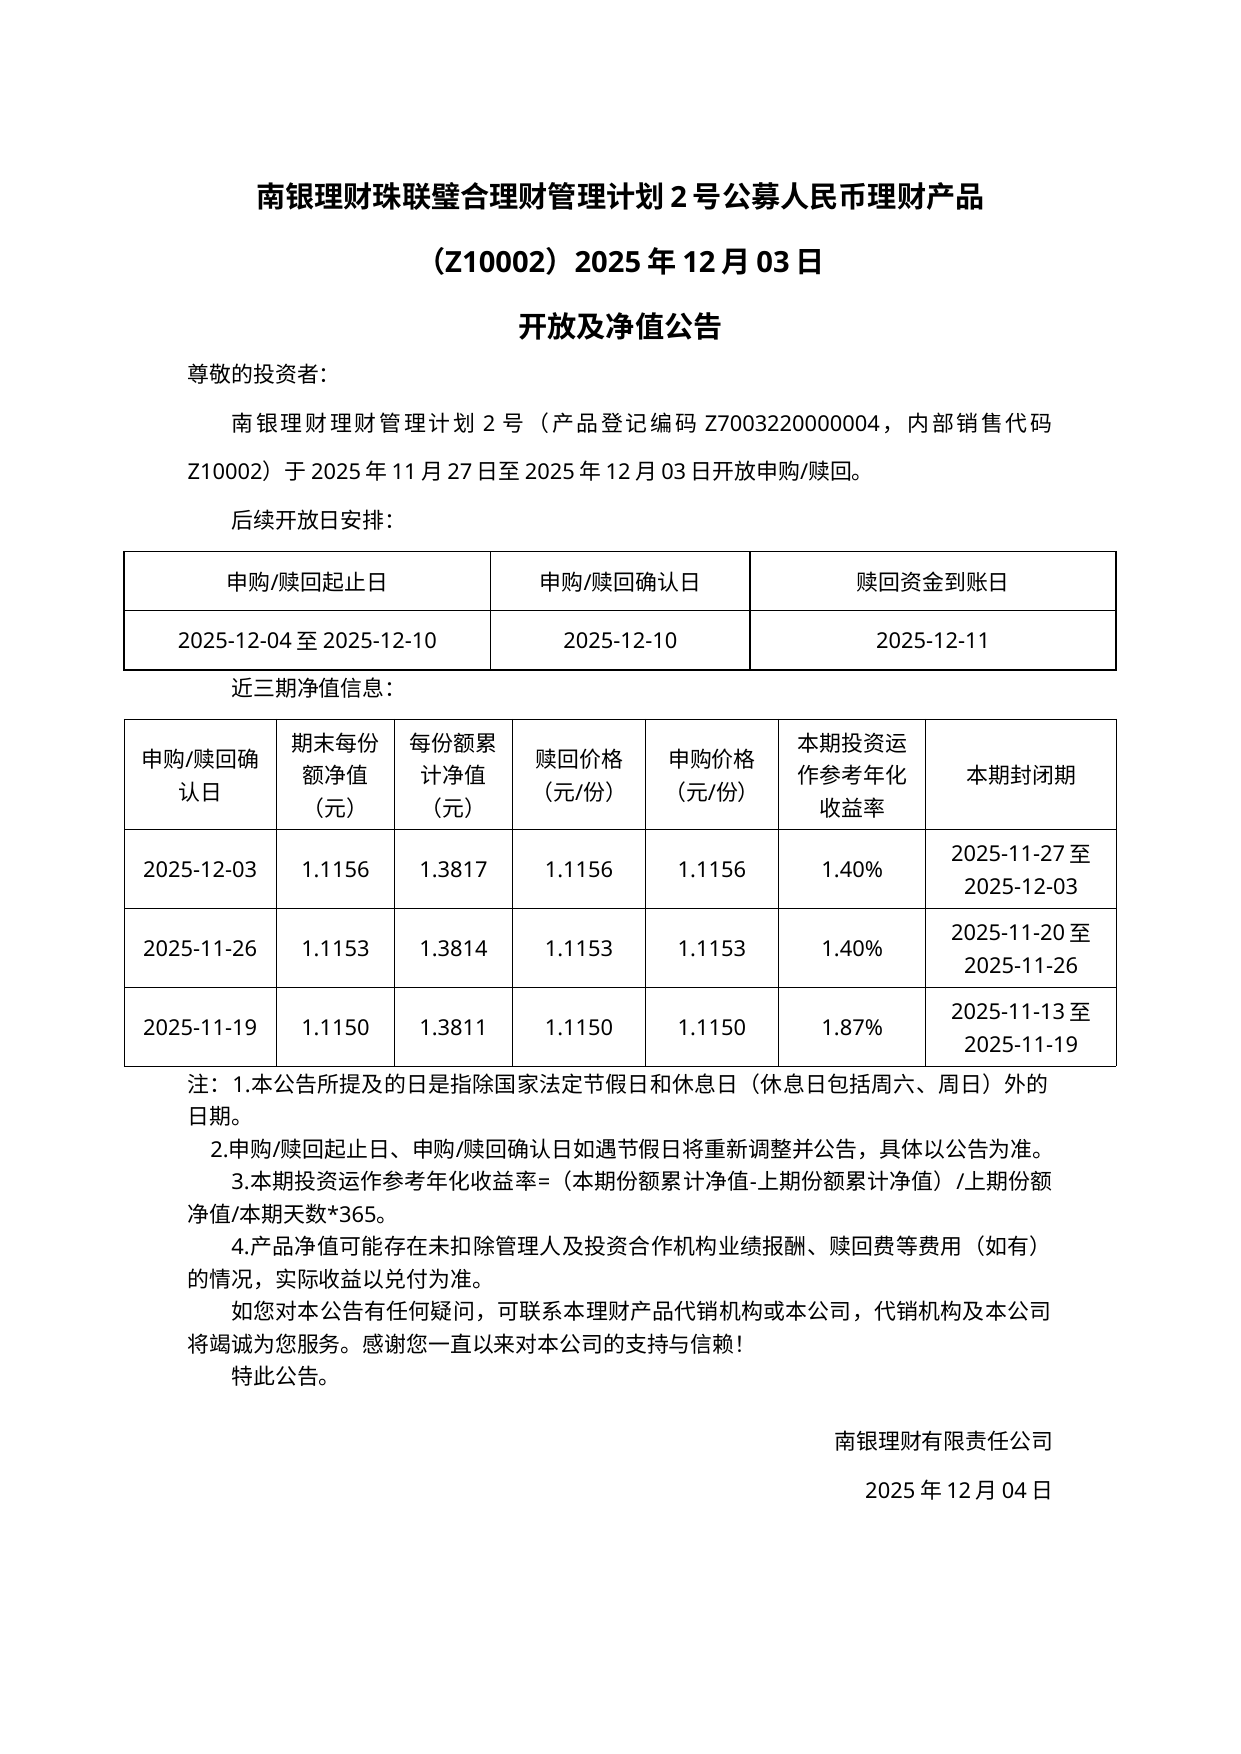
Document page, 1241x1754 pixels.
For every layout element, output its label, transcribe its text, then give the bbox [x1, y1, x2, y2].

table_cell 2025-12-04至2025-12-10 [125, 611, 490, 669]
text 4.产品净值可能存在未扣除管理人及投资合作机构业绩报酬、赎回费等费用（如有）的情况，实际收益以兑付为准。 [187, 1229, 1053, 1294]
text 南银理财珠联璧合理财管理计划2号公募人民币理财产品（Z10002）2025年12月03日 [187, 162, 1053, 292]
table_cell 2025-12-10 [491, 611, 749, 669]
table_header 本期封闭期 [926, 720, 1116, 829]
table_cell 1.3814 [395, 909, 512, 987]
table_cell 2025-11-26 [125, 909, 276, 987]
text 近三期净值信息： [187, 671, 1053, 703]
table_cell 1.1156 [646, 830, 778, 908]
table_header 期末每份额净值（元） [277, 720, 394, 829]
table_cell 1.1150 [646, 988, 778, 1066]
table_cell 1.1153 [277, 909, 394, 987]
table_cell 2025-11-19 [125, 988, 276, 1066]
table_cell 1.1156 [277, 830, 394, 908]
table_cell 2025-11-13至2025-11-19 [926, 988, 1116, 1066]
table_header 申购/赎回确认日 [491, 552, 749, 610]
table_cell 2025-11-20至2025-11-26 [926, 909, 1116, 987]
text 开放及净值公告 [187, 292, 1053, 357]
table_cell 2025-12-11 [751, 611, 1115, 669]
table_cell 1.3811 [395, 988, 512, 1066]
text 3.本期投资运作参考年化收益率=（本期份额累计净值-上期份额累计净值）/上期份额净值/本期天数*365。 [187, 1164, 1053, 1229]
table_cell 1.1156 [513, 830, 645, 908]
table_header 本期投资运作参考年化收益率 [779, 720, 925, 829]
table_header 每份额累计净值（元） [395, 720, 512, 829]
table_cell 1.1153 [513, 909, 645, 987]
table_cell 1.40% [779, 909, 925, 987]
text 2.申购/赎回起止日、申购/赎回确认日如遇节假日将重新调整并公告，具体以公告为准。 [187, 1131, 1053, 1164]
text 注：1.本公告所提及的日是指除国家法定节假日和休息日（休息日包括周六、周日）外的日期。 [187, 1067, 1053, 1131]
table_cell 1.3817 [395, 830, 512, 908]
table_cell 2025-11-27至2025-12-03 [926, 830, 1116, 908]
table_cell 1.1153 [646, 909, 778, 987]
text 南银理财有限责任公司 [187, 1424, 1053, 1456]
text 南银理财理财管理计划2号（产品登记编码Z7003220000004，内部销售代码Z10002）于2025年11月27日至2025年12月03日开放申购/赎回。 [187, 405, 1053, 487]
table_header 申购价格（元/份） [646, 720, 778, 829]
table_header 赎回价格（元/份） [513, 720, 645, 829]
table_header 赎回资金到账日 [751, 552, 1115, 610]
table_header 申购/赎回起止日 [125, 552, 490, 610]
table_header 申购/赎回确认日 [125, 720, 276, 829]
table_cell 1.1150 [513, 988, 645, 1066]
table_cell 1.1150 [277, 988, 394, 1066]
text 尊敬的投资者： [187, 357, 1053, 389]
table_cell 1.40% [779, 830, 925, 908]
text 如您对本公告有任何疑问，可联系本理财产品代销机构或本公司，代销机构及本公司将竭诚为您服务。感谢您一直以来对本公司的支持与信赖！ [187, 1294, 1053, 1359]
table_cell 1.87% [779, 988, 925, 1066]
text 后续开放日安排： [187, 502, 1053, 535]
text 特此公告。 [187, 1359, 1053, 1391]
table_cell 2025-12-03 [125, 830, 276, 908]
text 2025年12月04日 [187, 1472, 1053, 1505]
